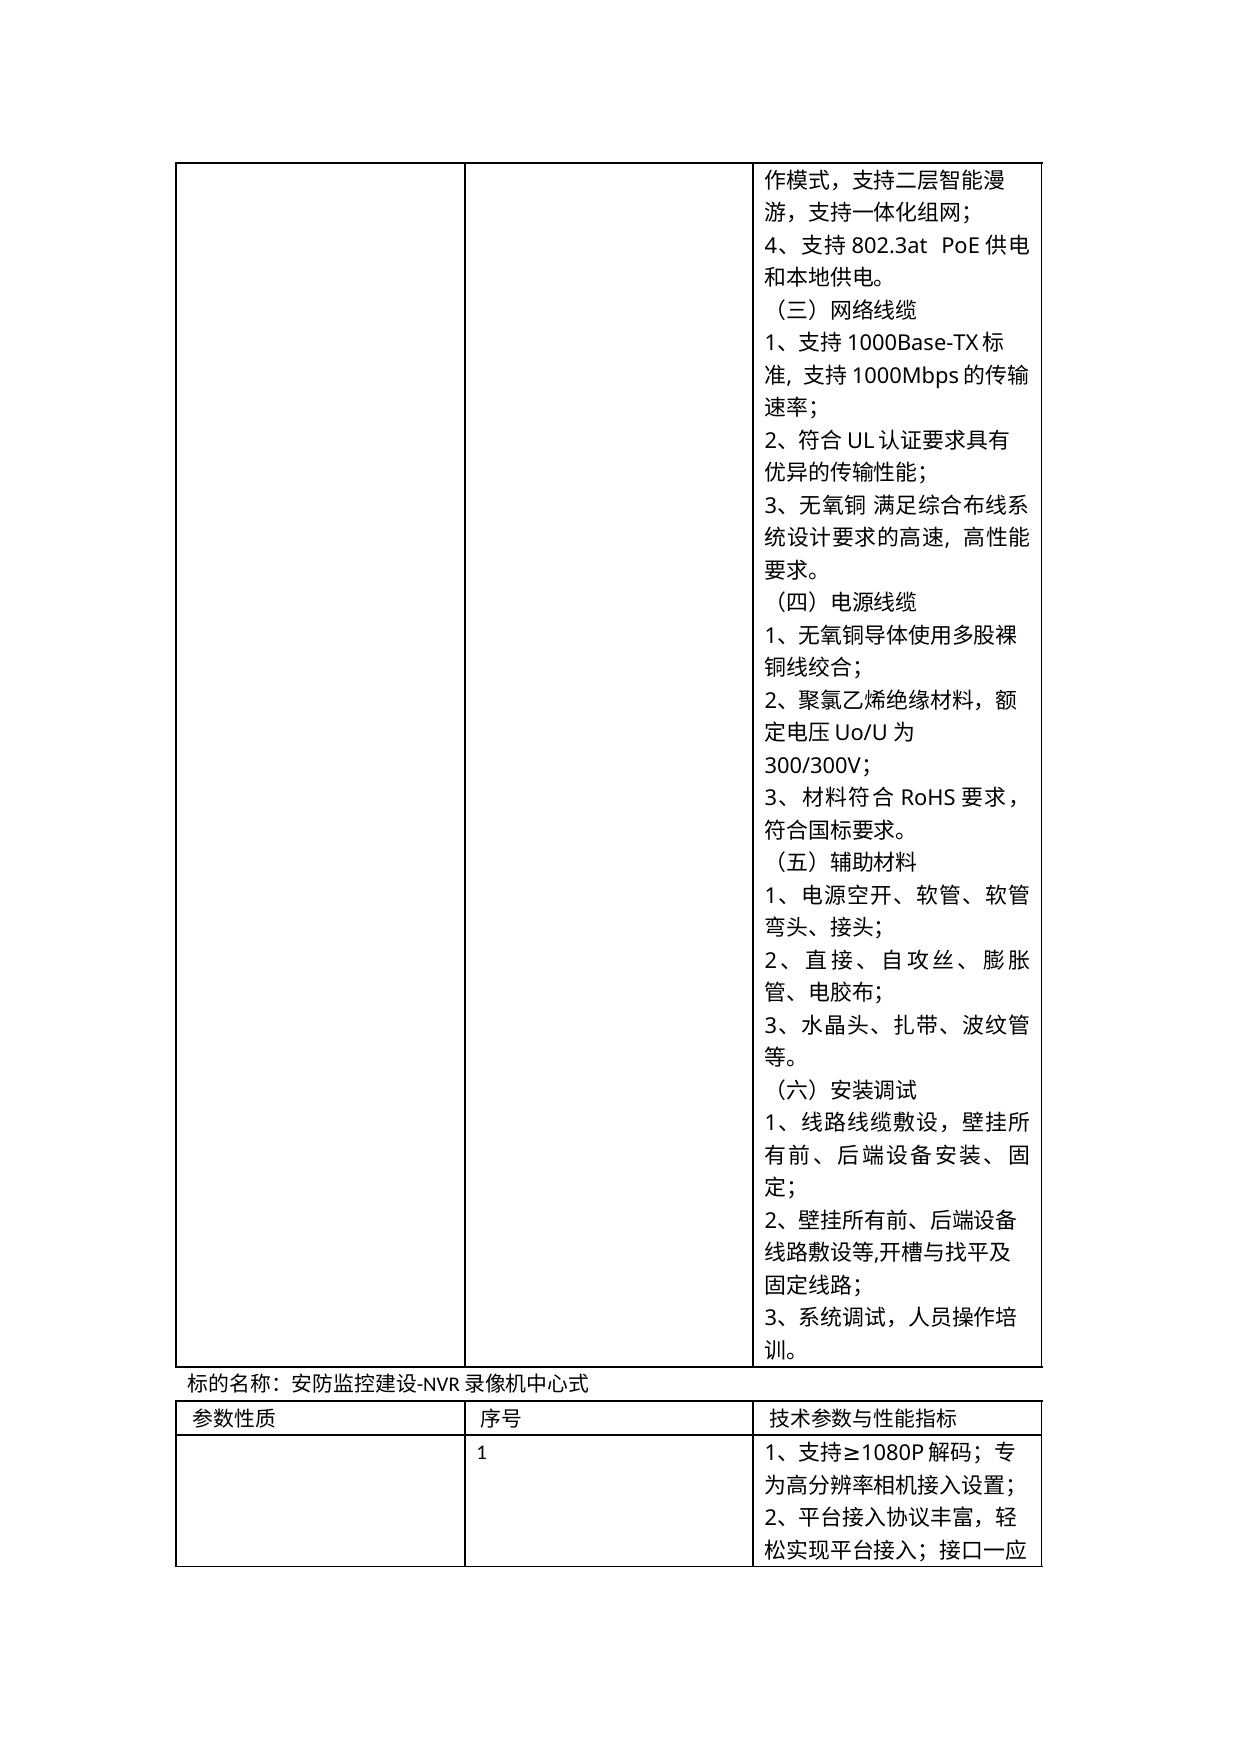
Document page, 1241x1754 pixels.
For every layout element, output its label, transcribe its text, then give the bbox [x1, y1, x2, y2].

table_header 参数性质 [177, 1402, 464, 1434]
table_header 序号 [466, 1402, 752, 1434]
table_cell 1 [466, 1436, 752, 1566]
table_cell 1 [466, 164, 752, 1366]
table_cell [754, 1436, 1041, 1566]
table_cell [754, 164, 1041, 1366]
table_cell [177, 164, 464, 1366]
text 标的名称：安防监控建设-NVR录像机中心式 [187, 1368, 1053, 1400]
table_cell [177, 1436, 464, 1566]
table_header 技术参数与性能指标 [754, 1402, 1041, 1434]
